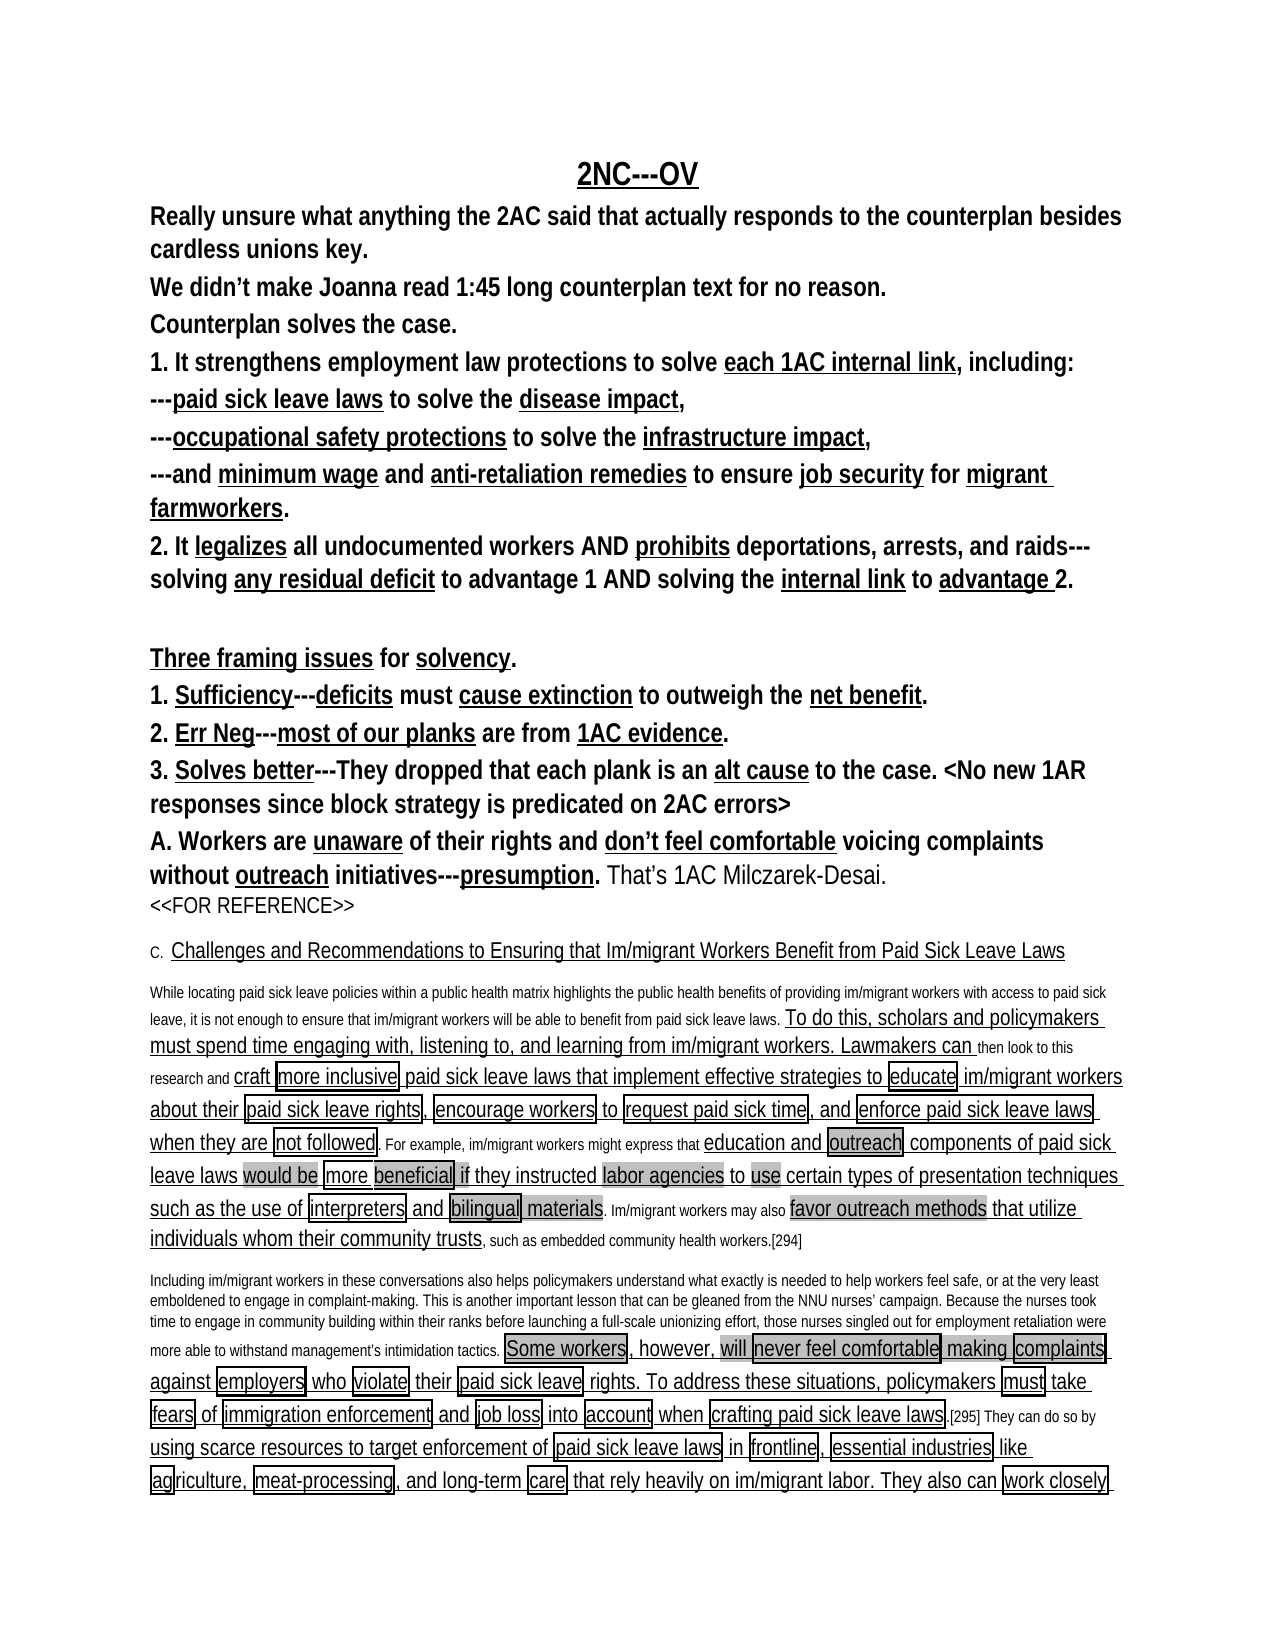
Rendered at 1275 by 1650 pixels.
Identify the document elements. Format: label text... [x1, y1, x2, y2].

subtitle ---and minimum wage and anti-retaliation remedies to ensure job security for migrant farmworkers. [150, 459, 1125, 523]
subtitle ---paid sick leave laws to solve the disease impact, [150, 383, 1125, 414]
subtitle Three framing issues for solvency. [150, 642, 1125, 673]
subtitle We didn’t make Joanna read 1:45 long counterplan text for no reason. [150, 271, 1125, 302]
subtitle Really unsure what anything the 2AC said that actually responds to the counterplan besides cardless unions key. [150, 199, 1125, 264]
subtitle A. Workers are unaware of their rights and don’t feel comfortable voicing complaints without outreach initiatives---presumption. That’s 1AC Milczarek-Desai. [150, 826, 1125, 890]
text <<FOR REFERENCE>> [150, 892, 1125, 919]
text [150, 1270, 1125, 1495]
text C. Challenges and Recommendations to Ensuring that Im/migrant Workers Benefit from Paid Sick Leave Laws [150, 937, 1125, 964]
subtitle 1. Sufficiency---deficits must cause extinction to outweigh the net benefit. [150, 679, 1125, 710]
subtitle ---occupational safety protections to solve the infrastructure impact, [150, 421, 1125, 452]
subtitle 2. Err Neg---most of our planks are from 1AC evidence. [150, 717, 1125, 748]
subtitle 1. It strengthens employment law protections to solve each 1AC internal link, including: [150, 346, 1125, 377]
text While locating paid sick leave policies within a public health matrix highlights the public health benefits of providing im/migrant workers with access to paid sick leave, it is not enough to ensure that im/migrant workers will be able to benefit from paid sick leave laws. To do this, scholars and policymakers must spend time engaging with, listening to, and learning from im/migrant workers. Lawmakers can then look to this research and craft more inclusive paid sick leave laws that implement effective strategies to educate im/migrant workers about their paid sick leave rights, encourage workers to request paid sick time, and enforce paid sick leave laws when they are not followed. For example, im/migrant workers might express that education and outreach components of paid sick leave laws would be more beneficial if they instructed labor agencies to use certain types of presentation techniques such as the use of interpreters and bilingual materials. Im/migrant workers may also favor outreach methods that utilize individuals whom their community trusts, such as embedded community health workers.[294] [150, 983, 1125, 1252]
subtitle Counterplan solves the case. [150, 308, 1125, 339]
subtitle 2. It legalizes all undocumented workers AND prohibits deportations, arrests, and raids---solving any residual deficit to advantage 1 AND solving the internal link to advantage 2. [150, 530, 1125, 594]
subtitle 2NC---OV [150, 154, 1125, 192]
subtitle 3. Solves better---They dropped that each plank is an alt cause to the case. <No new 1AR responses since block strategy is predicated on 2AC errors> [150, 754, 1125, 819]
